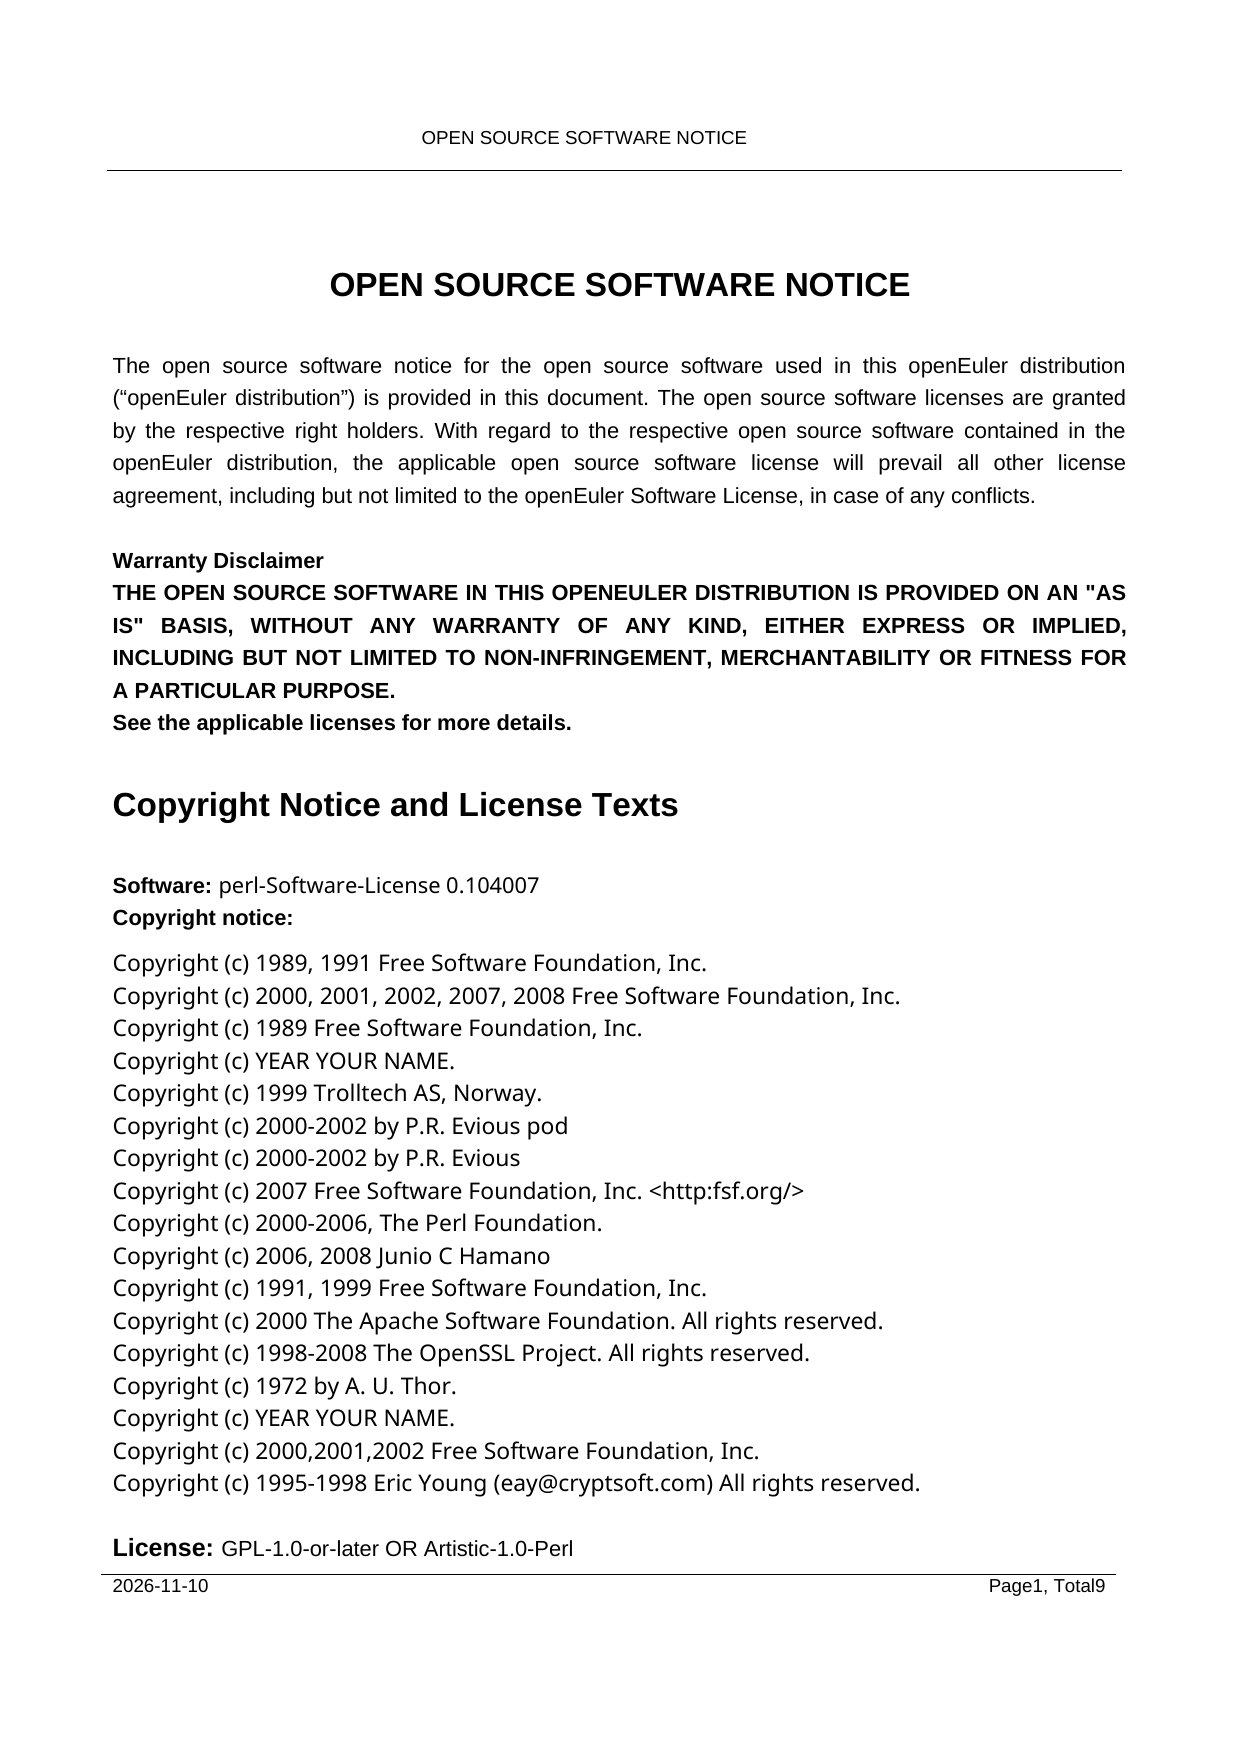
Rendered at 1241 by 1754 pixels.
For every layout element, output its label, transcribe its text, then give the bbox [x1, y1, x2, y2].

text Copyright Notice and License Texts [112, 771, 1128, 836]
text Copyright notice: [112, 901, 1128, 934]
text THE OPEN SOURCE SOFTWARE IN THIS OPENEULER DISTRIBUTION IS PROVIDED ON AN "AS IS" BASIS, WITHOUT ANY WARRANTY OF ANY KIND, EITHER EXPRESS OR IMPLIED, INCLUDING BUT NOT LIMITED TO NON-INFRINGEMENT, MERCHANTABILITY OR FITNESS FOR A PARTICULAR PURPOSE. See the applicable licenses for more details. [112, 576, 1128, 739]
text OPEN SOURCE SOFTWARE NOTICE [112, 251, 1128, 316]
text License: GPL-1.0-or-later OR Artistic-1.0-Perl [112, 1532, 1128, 1564]
text The open source software notice for the open source software used in this openEuler distribution (“openEuler distribution”) is provided in this document. The open source software licenses are granted by the respective right holders. With regard to the respective open source software contained in the openEuler distribution, the applicable open source software license will prevail all other license agreement, including but not limited to the openEuler Software License, in case of any conflicts. [112, 349, 1128, 511]
text Copyright (c) 1989, 1991 Free Software Foundation, Inc. Copyright (c) 2000, 2001, 2002, 2007, 2008 Free Software Foundation, Inc. Copyright (c) 1989 Free Software Foundation, Inc. Copyright (c) YEAR YOUR NAME. Copyright (c) 1999 Trolltech AS, Norway. Copyright (c) 2000-2002 by P.R. Evious pod Copyright (c) 2000-2002 by P.R. Evious Copyright (c) 2007 Free Software Foundation, Inc. <http:fsf.org/> Copyright (c) 2000-2006, The Perl Foundation. Copyright (c) 2006, 2008 Junio C Hamano Copyright (c) 1991, 1999 Free Software Foundation, Inc. Copyright (c) 2000 The Apache Software Foundation. All rights reserved. Copyright (c) 1998-2008 The OpenSSL Project. All rights reserved. Copyright (c) 1972 by A. U. Thor. Copyright (c) YEAR YOUR NAME. Copyright (c) 2000,2001,2002 Free Software Foundation, Inc. Copyright (c) 1995-1998 Eric Young (eay@cryptsoft.com) All rights reserved. [112, 947, 1128, 1532]
text Warranty Disclaimer [112, 544, 1128, 576]
title Software: perl-Software-License 0.104007 [112, 869, 1128, 901]
